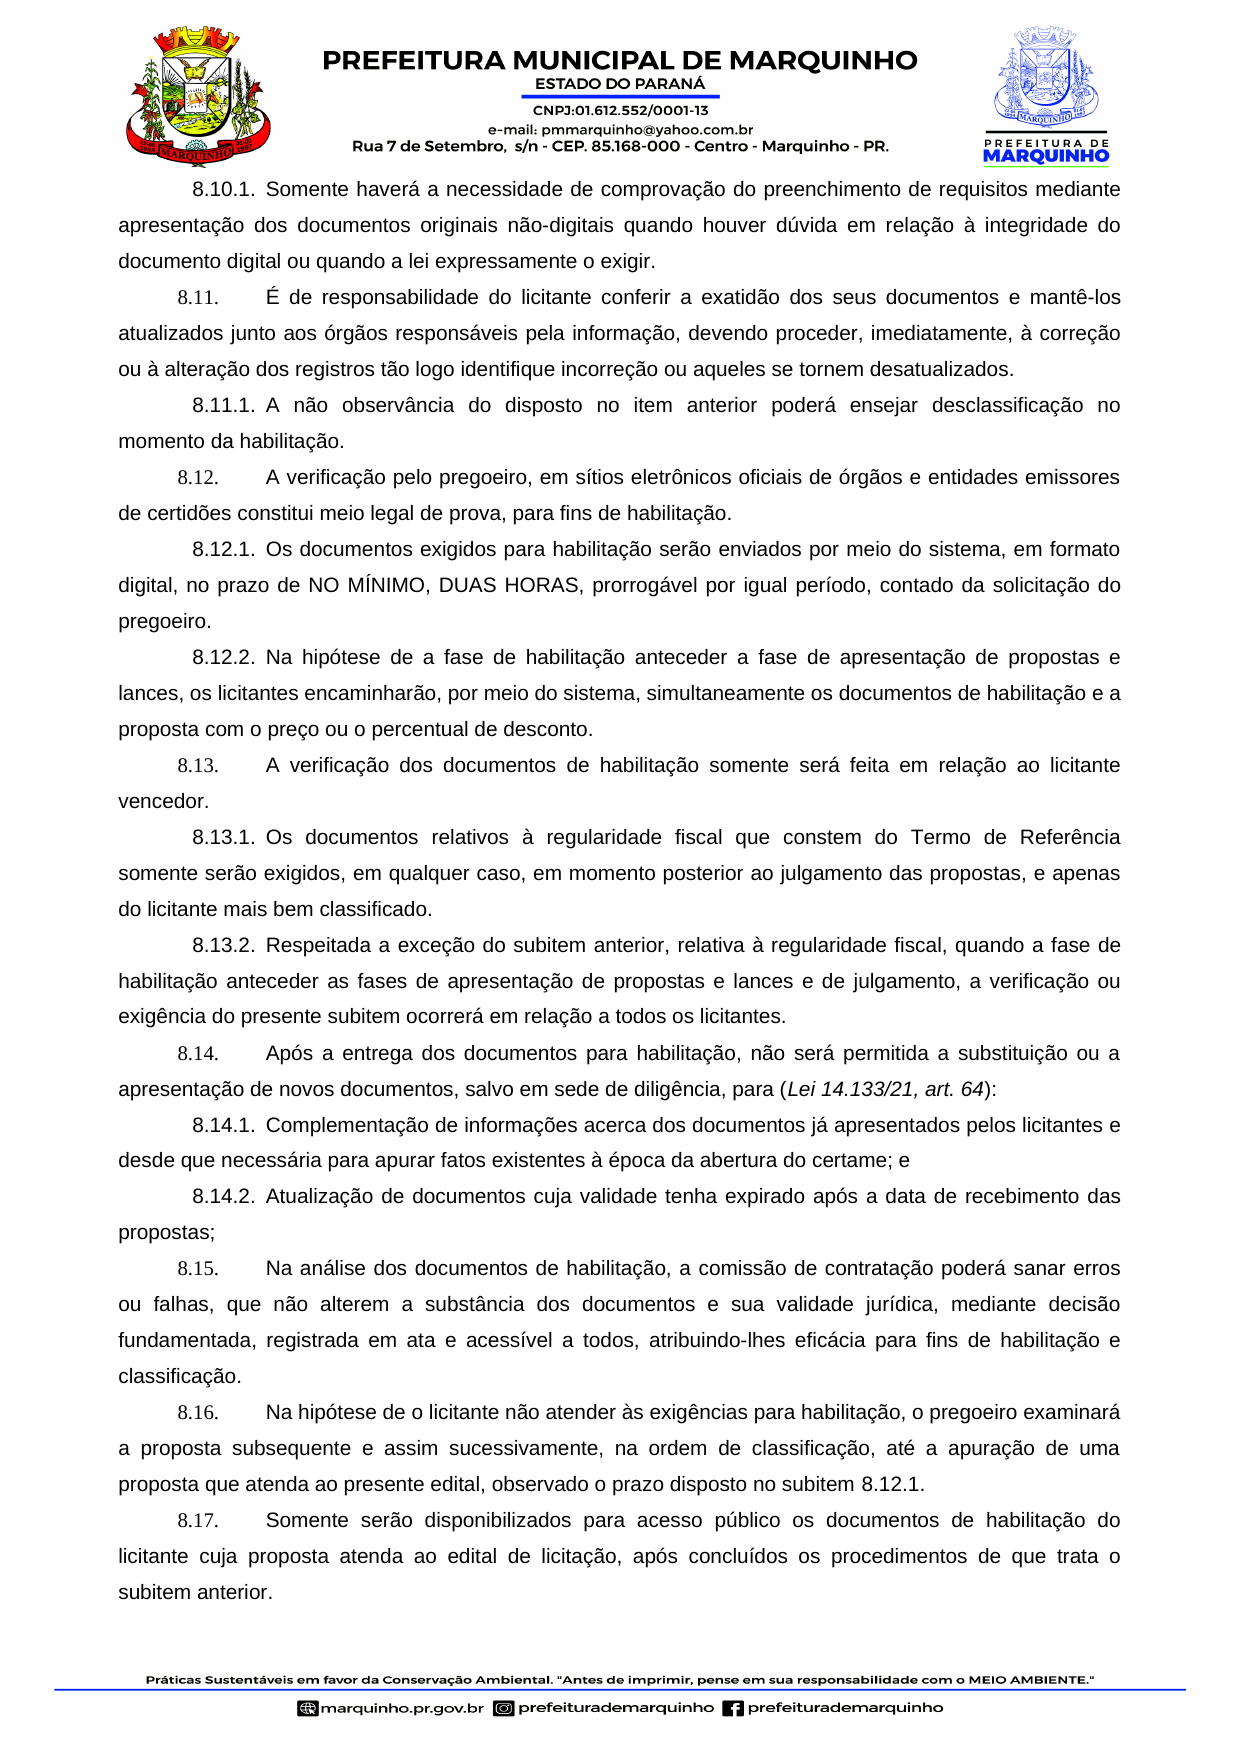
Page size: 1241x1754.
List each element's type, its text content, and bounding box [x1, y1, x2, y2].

text A verificação dos documentos de habilitação somente será feita em relação ao licitante vencedor. [118, 753, 1122, 813]
text Os documentos exigidos para habilitação serão enviados por meio do sistema, em formato digital, no prazo de NO MÍNIMO, DUAS HORAS, prorrogável por igual período, contado da solicitação do pregoeiro. [118, 537, 1122, 633]
text Somente haverá a necessidade de comprovação do preenchimento de requisitos mediante apresentação dos documentos originais não-digitais quando houver dúvida em relação à integridade do documento digital ou quando a lei expressamente o exigir. [118, 177, 1122, 273]
text A verificação pelo pregoeiro, em sítios eletrônicos oficiais de órgãos e entidades emissores de certidões constitui meio legal de prova, para fins de habilitação. [118, 465, 1122, 525]
text Os documentos relativos à regularidade fiscal que constem do Termo de Referência somente serão exigidos, em qualquer caso, em momento posterior ao julgamento das propostas, e apenas do licitante mais bem classificado. [118, 825, 1122, 921]
text A não observância do disposto no item anterior poderá ensejar desclassificação no momento da habilitação. [118, 393, 1122, 453]
text Na hipótese de a fase de habilitação anteceder a fase de apresentação de propostas e lances, os licitantes encaminharão, por meio do sistema, simultaneamente os documentos de habilitação e a proposta com o preço ou o percentual de desconto. [118, 645, 1122, 741]
text Na análise dos documentos de habilitação, a comissão de contratação poderá sanar erros ou falhas, que não alterem a substância dos documentos e sua validade jurídica, mediante decisão fundamentada, registrada em ata e acessível a todos, atribuindo-lhes eﬁcácia para fins de habilitação e classificação. [118, 1256, 1122, 1388]
text Somente serão disponibilizados para acesso público os documentos de habilitação do licitante cuja proposta atenda ao edital de licitação, após concluídos os procedimentos de que trata o subitem anterior. [118, 1508, 1122, 1604]
text Na hipótese de o licitante não atender às exigências para habilitação, o pregoeiro examinará a proposta subsequente e assim sucessivamente, na ordem de classificação, até a apuração de uma proposta que atenda ao presente edital, observado o prazo disposto no subitem 8.12.1. [118, 1400, 1122, 1496]
text Respeitada a exceção do subitem anterior, relativa à regularidade fiscal, quando a fase de habilitação anteceder as fases de apresentação de propostas e lances e de julgamento, a verificação ou exigência do presente subitem ocorrerá em relação a todos os licitantes. [118, 932, 1122, 1028]
text Complementação de informações acerca dos documentos já apresentados pelos licitantes e desde que necessária para apurar fatos existentes à época da abertura do certame; e [118, 1112, 1122, 1172]
text É de responsabilidade do licitante conferir a exatidão dos seus documentos e mantê-los atualizados junto aos órgãos responsáveis pela informação, devendo proceder, imediatamente, à correção ou à alteração dos registros tão logo identifique incorreção ou aqueles se tornem desatualizados. [118, 285, 1122, 381]
text Atualização de documentos cuja validade tenha expirado após a data de recebimento das propostas; [118, 1184, 1122, 1244]
picture [30, 1647, 1210, 1742]
picture [60, 0, 1181, 191]
text Após a entrega dos documentos para habilitação, não será permitida a substituição ou a apresentação de novos documentos, salvo em sede de diligência, para (Lei 14.133/21, art. 64): [118, 1040, 1122, 1100]
